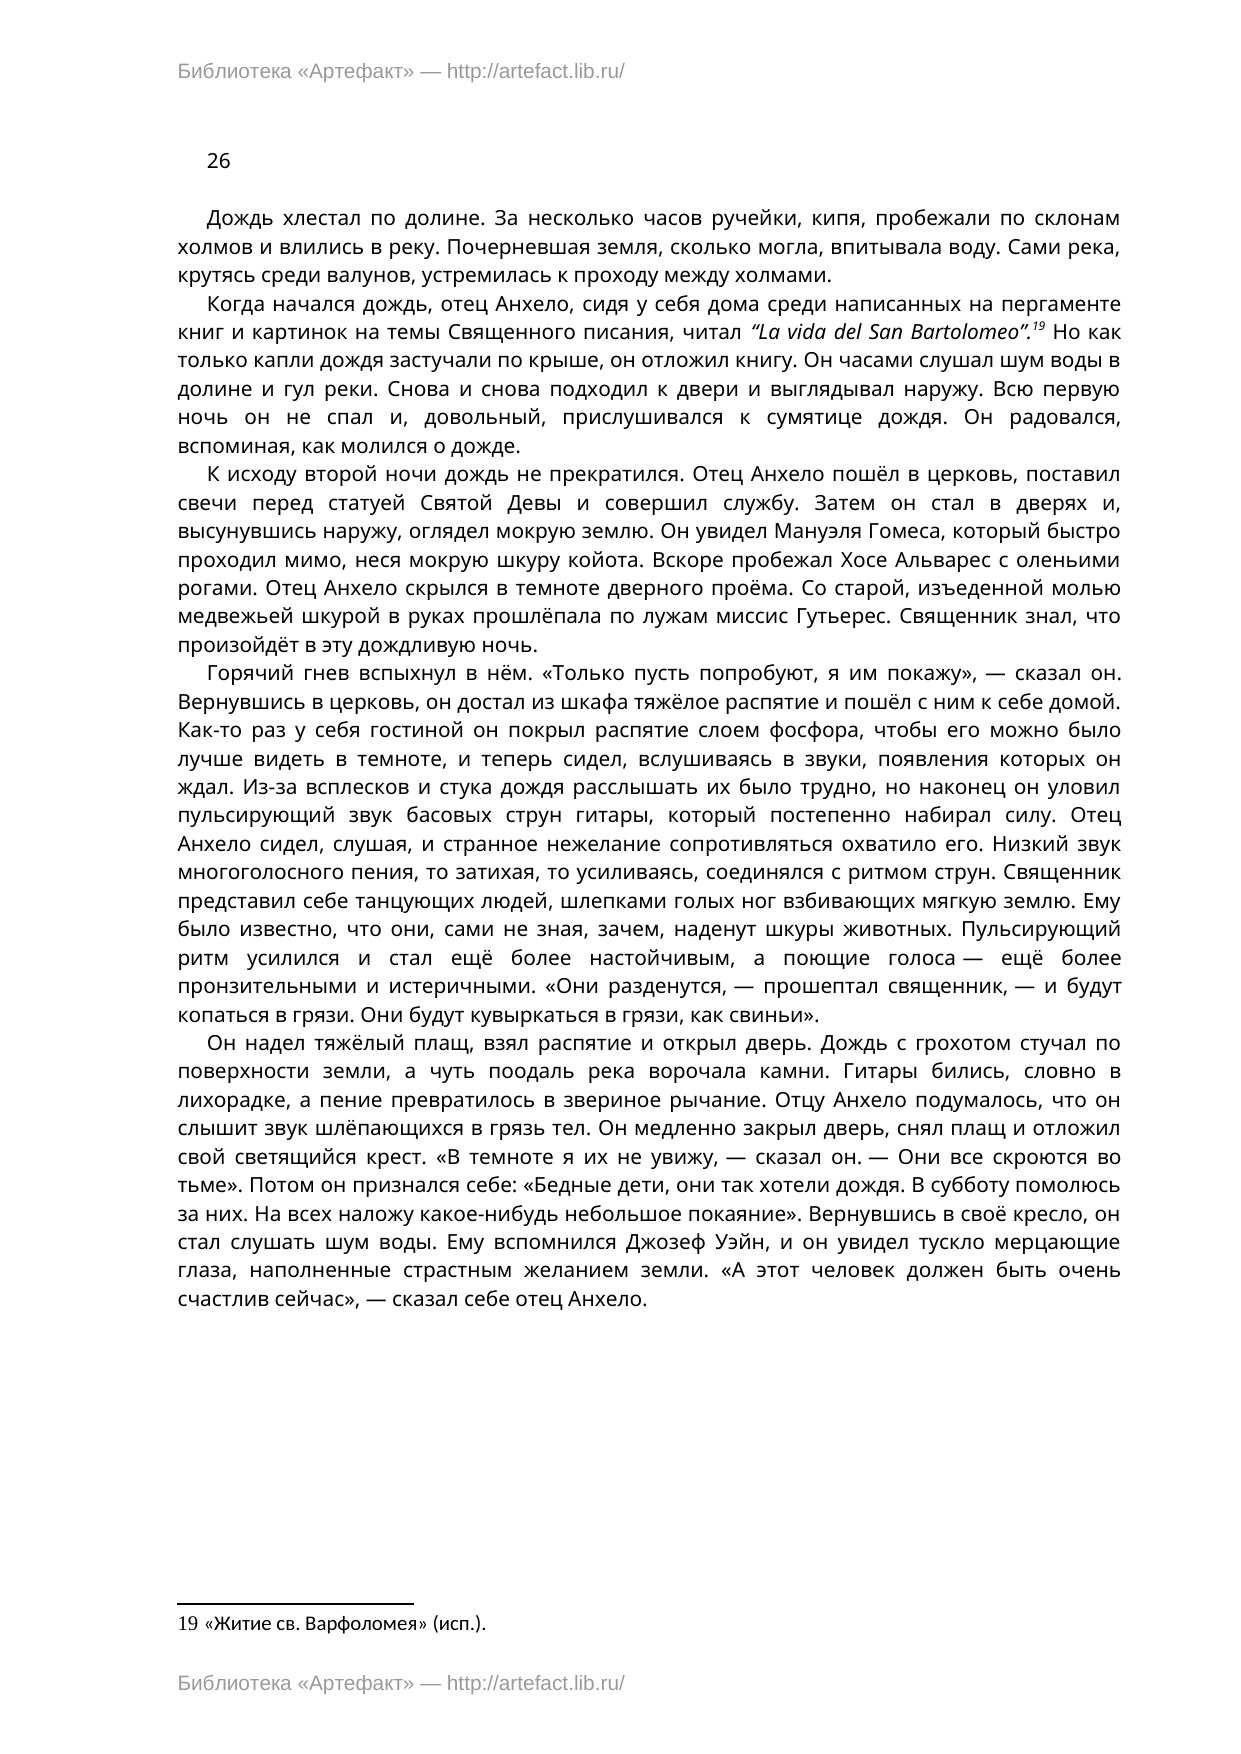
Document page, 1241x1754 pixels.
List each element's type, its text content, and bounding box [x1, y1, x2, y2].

subtitle 26 [177, 147, 1122, 175]
text К исходу второй ночи дождь не прекратился. Отец Анхело пошёл в церковь, поставил свечи перед статуей Святой Девы и совершил службу. Затем он стал в дверях и, высунувшись наружу, оглядел мокрую землю. Он увидел Мануэля Гомеса, который быстро проходил мимо, неся мокрую шкуру койота. Вскоре пробежал Хосе Альварес с оленьими рогами. Отец Анхело скрылся в темноте дверного проёма. Со старой, изъеденной молью медвежьей шкурой в руках прошлёпала по лужам миссис Гутьерес. Священник знал, что произойдёт в эту дождливую ночь. [177, 459, 1122, 658]
text Горячий гнев вспыхнул в нём. «Только пусть попробуют, я им покажу», — сказал он. Вернувшись в церковь, он достал из шкафа тяжёлое распятие и пошёл с ним к себе домой. Как-то раз у себя гостиной он покрыл распятие слоем фосфора, чтобы его можно было лучше видеть в темноте, и теперь сидел, вслушиваясь в звуки, появления которых он ждал. Из-за всплесков и стука дождя расслышать их было трудно, но наконец он уловил пульсирующий звук басовых струн гитары, который постепенно набирал силу. Отец Анхело сидел, слушая, и странное нежелание сопротивляться охватило его. Низкий звук многоголосного пения, то затихая, то усиливаясь, соединялся с ритмом струн. Священник представил себе танцующих людей, шлепками голых ног взбивающих мягкую землю. Ему было известно, что они, сами не зная, зачем, наденут шкуры животных. Пульсирующий ритм усилился и стал ещё более настойчивым, а поющие голоса — ещё более пронзительными и истеричными. «Они разденутся, — прошептал священник, — и будут копаться в грязи. Они будут кувыркаться в грязи, как свиньи». [177, 658, 1122, 1028]
text Он надел тяжёлый плащ, взял распятие и открыл дверь. Дождь с грохотом стучал по поверхности земли, а чуть поодаль река ворочала камни. Гитары бились, словно в лихорадке, а пение превратилось в звериное рычание. Отцу Анхело подумалось, что он слышит звук шлёпающихся в грязь тел. Он медленно закрыл дверь, снял плащ и отложил свой светящийся крест. «В темноте я их не увижу, — сказал он. — Они все скроются во тьме». Потом он признался себе: «Бедные дети, они так хотели дождя. В субботу помолюсь за них. На всех наложу какое-нибудь небольшое покаяние». Вернувшись в своё кресло, он стал слушать шум воды. Ему вспомнился Джозеф Уэйн, и он увидел тускло мерцающие глаза, наполненные страстным желанием земли. «А этот человек должен быть очень счастлив сейчас», — сказал себе отец Анхело. [177, 1028, 1122, 1312]
text Дождь хлестал по долине. За несколько часов ручейки, кипя, пробежали по склонам холмов и влились в реку. Почерневшая земля, сколько могла, впитывала воду. Сами река, крутясь среди валунов, устремилась к проходу между холмами. [177, 203, 1122, 289]
text Когда начался дождь, отец Анхело, сидя у себя дома среди написанных на пергаменте книг и картинок на темы Священного писания, читал “La vida del San Bartolomeo”. Но как только капли дождя застучали по крыше, он отложил книгу. Он часами слушал шум воды в долине и гул реки. Снова и снова подходил к двери и выглядывал наружу. Всю первую ночь он не спал и, довольный, прислушивался к сумятице дождя. Он радовался, вспоминая, как молился о дожде. [177, 289, 1122, 459]
